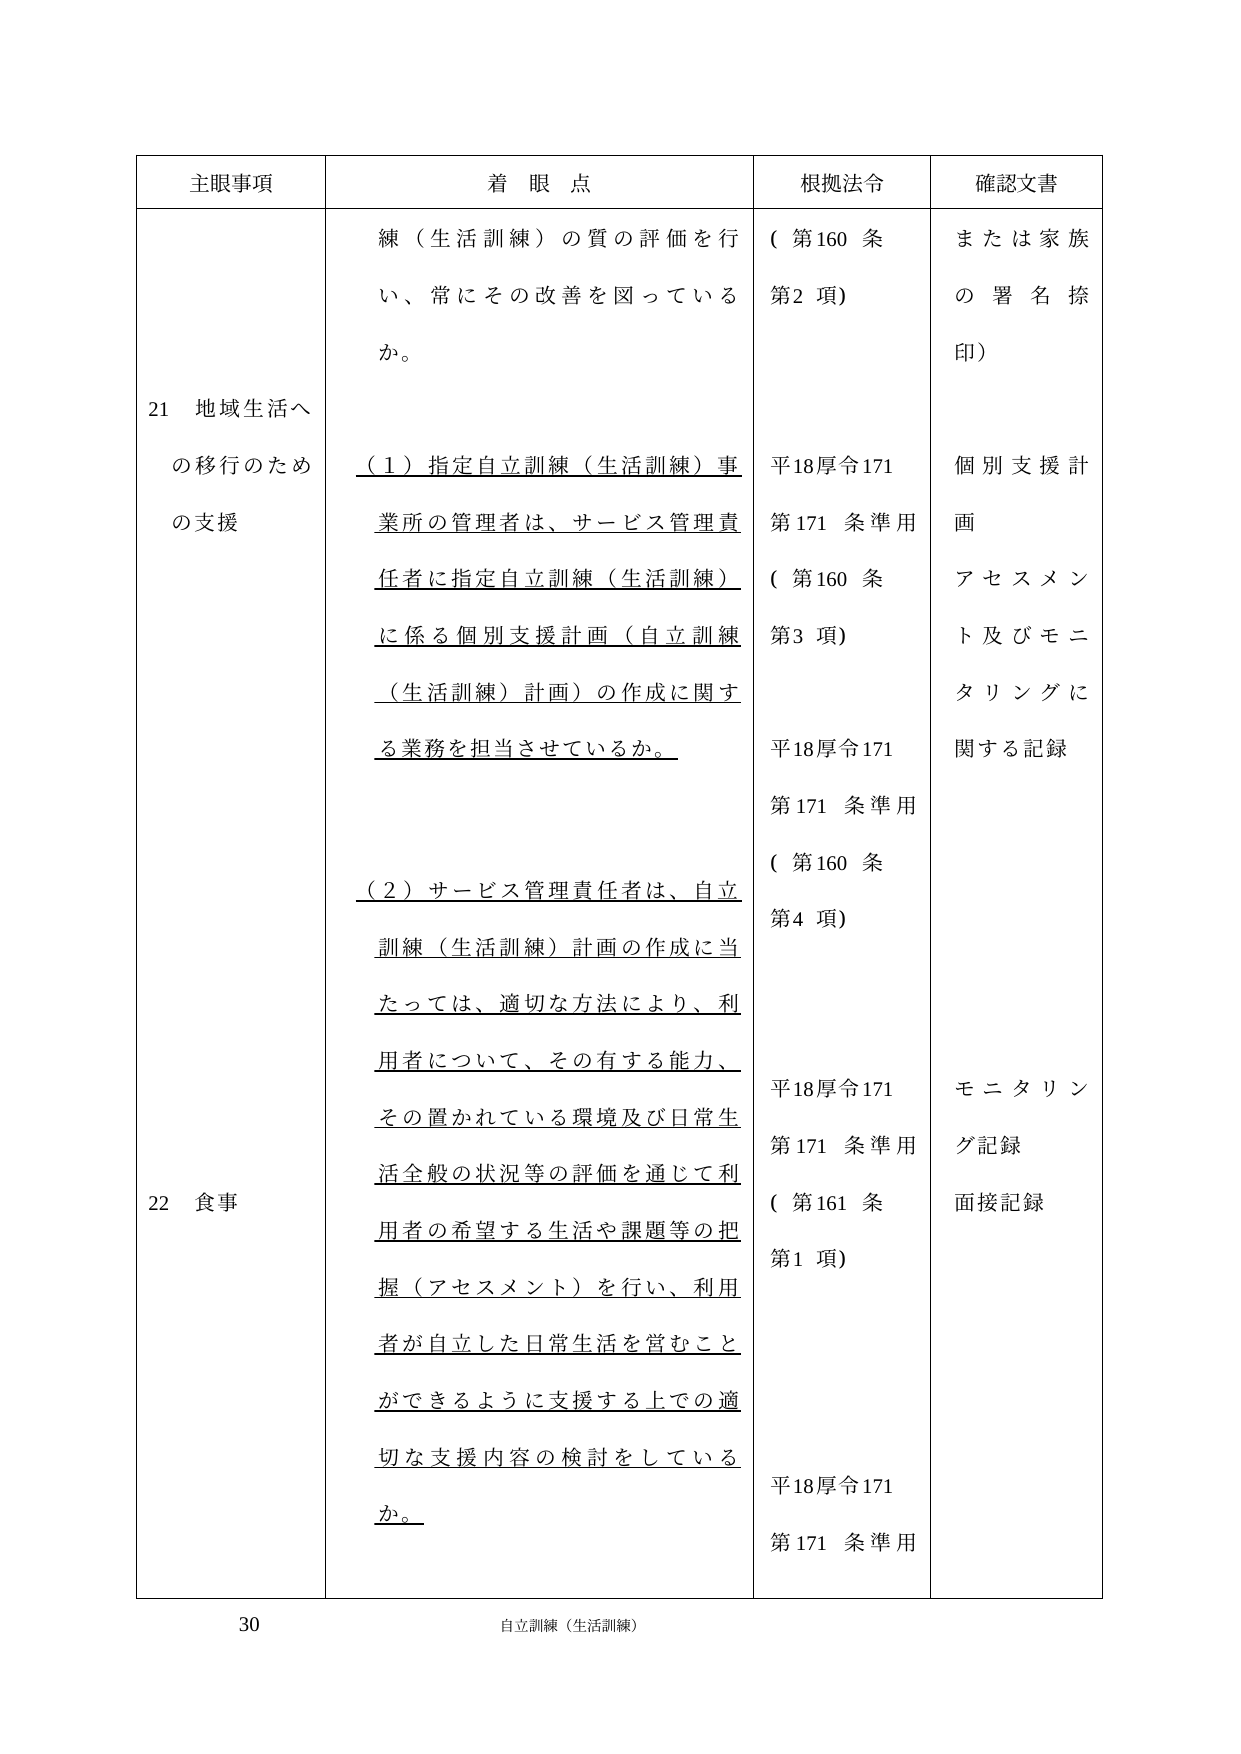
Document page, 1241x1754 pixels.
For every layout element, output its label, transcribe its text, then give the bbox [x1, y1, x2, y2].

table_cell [754, 209, 930, 1598]
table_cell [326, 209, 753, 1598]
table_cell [931, 209, 1102, 1598]
table_header 根拠法令 [754, 156, 930, 208]
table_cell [137, 209, 325, 1598]
table_header 主眼事項 [137, 156, 325, 208]
table_header 確認文書 [931, 156, 1102, 208]
table_header 着 眼 点 [326, 156, 753, 208]
